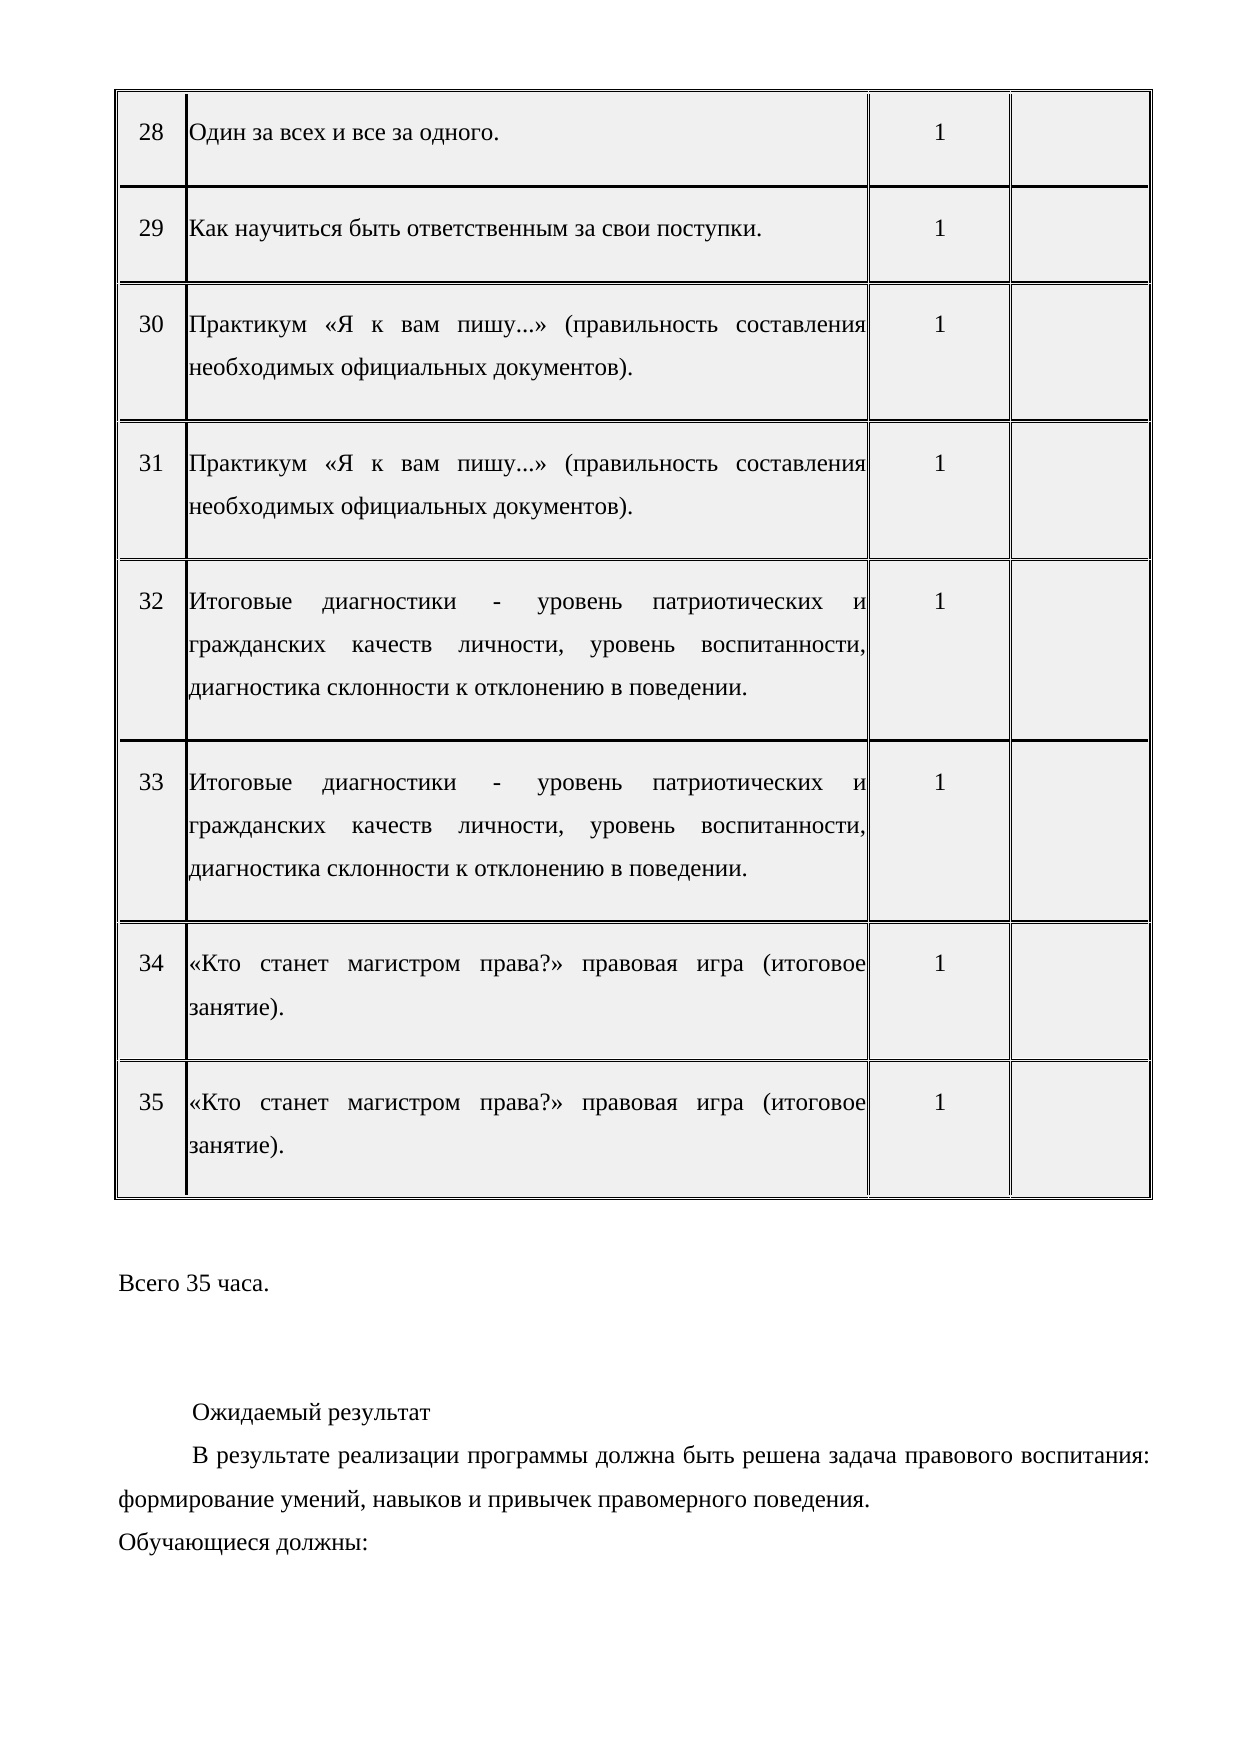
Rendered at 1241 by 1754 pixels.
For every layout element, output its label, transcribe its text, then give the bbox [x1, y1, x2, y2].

table_cell 1 [870, 561, 1009, 739]
table_cell Один за всех и все за одного. [186, 92, 869, 185]
table_cell 33 [118, 739, 185, 920]
table_cell 1 [870, 742, 1009, 920]
table_cell [1012, 185, 1149, 281]
table_cell Итоговые диагностики - уровень патриотических и гражданских качеств личности, уровень воспитанности, диагностика склонности к отклонению в поведении. [188, 561, 867, 739]
table_cell [1011, 558, 1151, 739]
table_cell [1011, 92, 1149, 185]
table_cell 1 [870, 285, 1009, 419]
table_cell Практикум «Я к вам пишу...» (правильность составления необходимых официальных документов). [188, 423, 867, 558]
table_cell 1 [870, 924, 1009, 1058]
table_cell 31 [118, 419, 185, 558]
table_cell 1 [870, 423, 1009, 558]
table_cell [1012, 920, 1150, 1058]
text Всего 35 часа. [118, 1268, 1152, 1297]
table_cell 1 [870, 188, 1009, 281]
table_cell Итоговые диагностики - уровень патриотических и гражданских качеств личности, уровень воспитанности, диагностика склонности к отклонению в поведении. [188, 742, 867, 920]
table_cell «Кто станет магистром права?» правовая игра (итоговое занятие). [188, 924, 867, 1058]
table_cell 1 [869, 1062, 1011, 1197]
table_cell [1012, 419, 1150, 558]
table_cell 28 [118, 92, 186, 185]
text В результате реализации программы должна быть решена задача правового воспитания: формирование умений, навыков и привычек правомерного поведения. [118, 1441, 1152, 1512]
table_cell [1012, 739, 1149, 920]
table_cell 1 [869, 92, 1011, 185]
table_cell [1011, 1059, 1150, 1197]
table_cell 32 [116, 558, 186, 739]
table_cell «Кто станет магистром права?» правовая игра (итоговое занятие). [186, 1062, 869, 1197]
table_cell 35 [118, 1059, 186, 1197]
table_cell 34 [118, 920, 185, 1058]
table_cell 29 [118, 185, 185, 281]
table_cell [1012, 281, 1150, 419]
table_cell Как научиться быть ответственным за свои поступки. [188, 188, 867, 281]
table_cell 30 [118, 281, 185, 419]
table_cell Практикум «Я к вам пишу...» (правильность составления необходимых официальных документов). [188, 285, 867, 419]
text Обучающиеся должны: [118, 1527, 1152, 1556]
text Ожидаемый результат [118, 1397, 1152, 1426]
